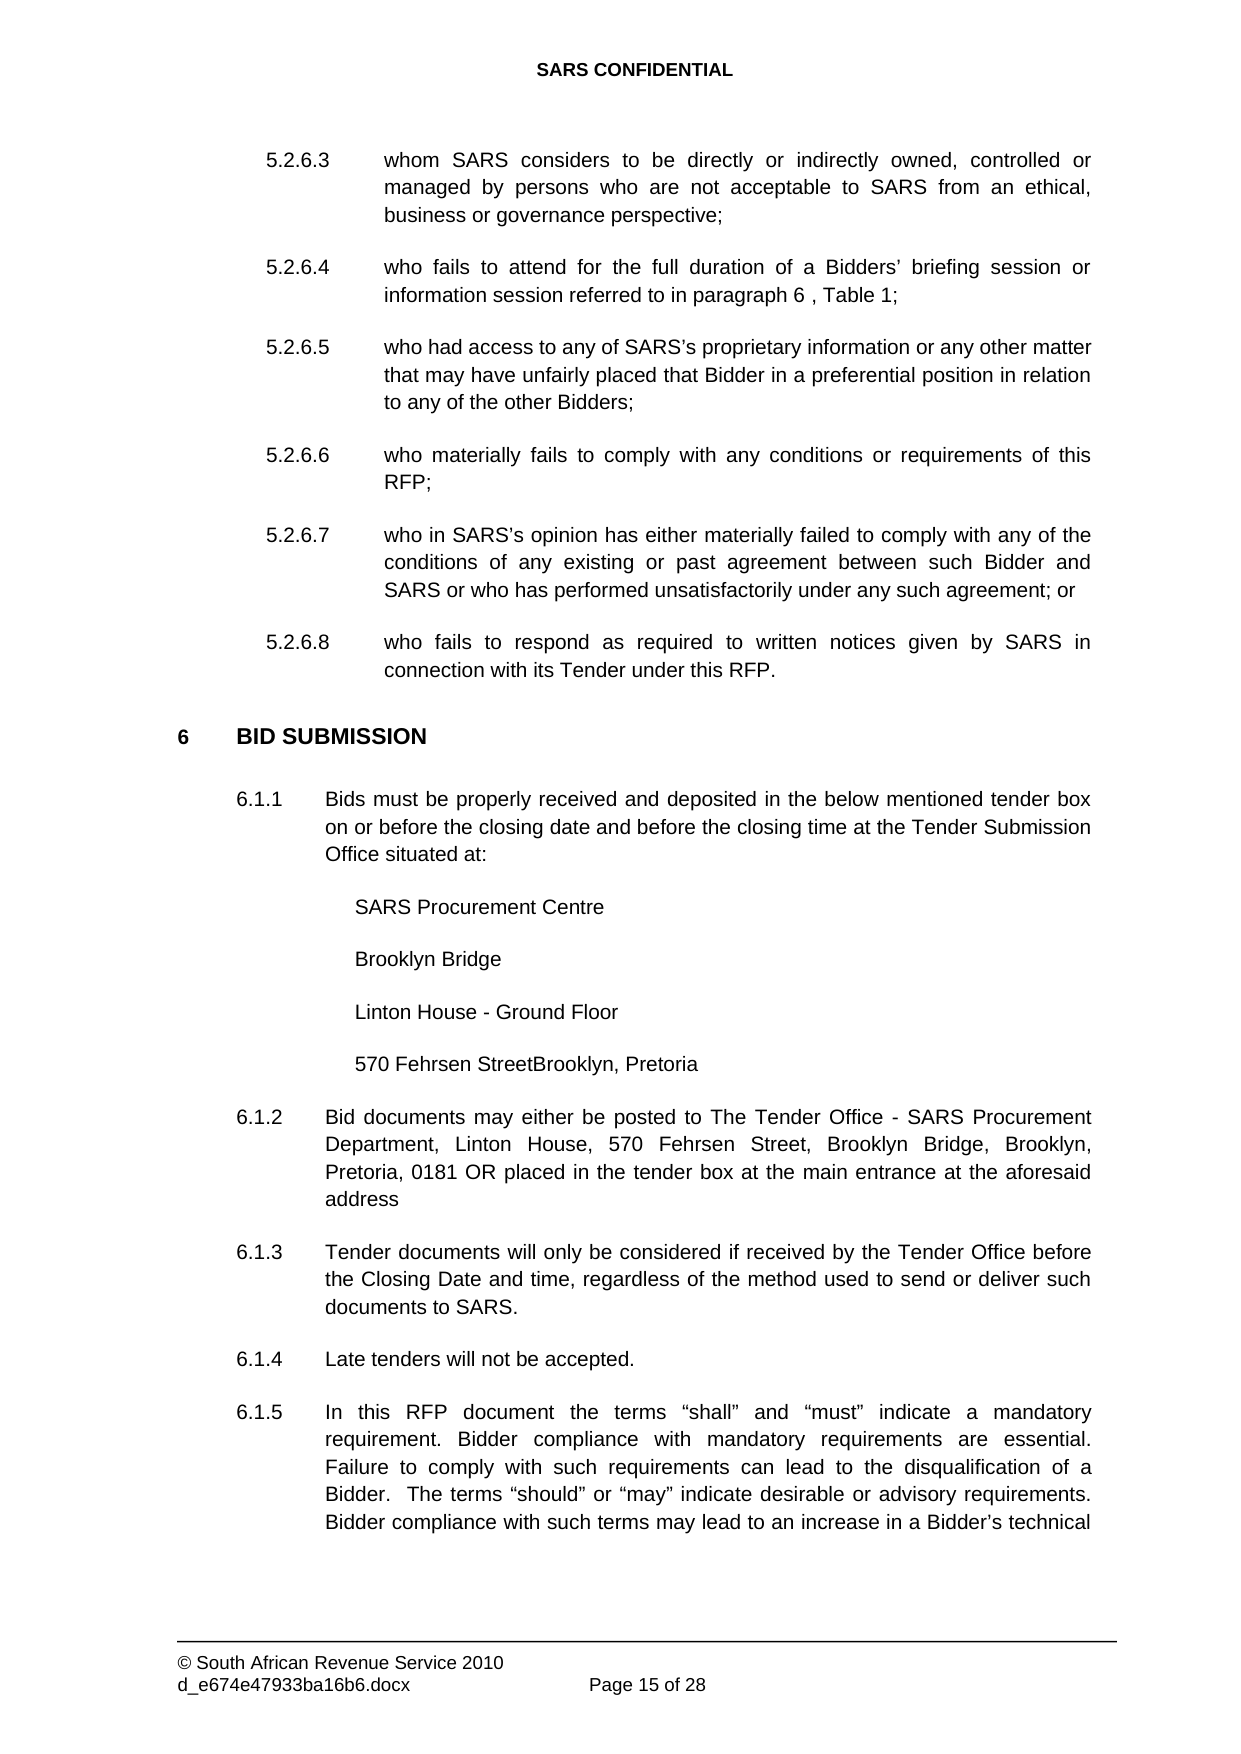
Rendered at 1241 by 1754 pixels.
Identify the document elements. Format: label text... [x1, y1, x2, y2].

list SARS Procurement Centre [354, 895, 1092, 919]
text who in SARS’s opinion has either materially failed to comply with any of the conditions of any existing or past agreement between such Bidder and SARS or who has performed unsatisfactorily under any such agreement; or [266, 523, 1092, 602]
text BID Submission [177, 723, 1092, 749]
text who had access to any of SARS’s proprietary information or any other matter that may have unfairly placed that Bidder in a preferential position in relation to any of the other Bidders; [266, 335, 1092, 414]
list Linton House - Ground Floor [354, 1000, 1092, 1024]
text Late tenders will not be accepted. [236, 1347, 1092, 1371]
list Brooklyn Bridge [354, 947, 1092, 971]
list 570 Fehrsen StreetBrooklyn, Pretoria [354, 1052, 1092, 1076]
text Tender documents will only be considered if received by the Tender Office before the Closing Date and time, regardless of the method used to send or deliver such documents to SARS. [236, 1240, 1092, 1319]
text whom SARS considers to be directly or indirectly owned, controlled or managed by persons who are not acceptable to SARS from an ethical, business or governance perspective; [266, 148, 1092, 227]
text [236, 1400, 1092, 1534]
text Bid documents may either be posted to The Tender Office - SARS Procurement Department, Linton House, 570 Fehrsen Street, Brooklyn Bridge, Brooklyn, Pretoria, 0181 OR placed in the tender box at the main entrance at the aforesaid address [236, 1105, 1092, 1211]
text who materially fails to comply with any conditions or requirements of this RFP; [266, 443, 1092, 494]
text who fails to respond as required to written notices given by SARS in connection with its Tender under this RFP. [266, 630, 1092, 682]
text who fails to attend for the full duration of a Bidders’ briefing session or information session referred to in paragraph 6 , Table 1; [266, 255, 1092, 307]
text Bids must be properly received and deposited in the below mentioned tender box on or before the closing date and before the closing time at the Tender Submission Office situated at: [236, 787, 1092, 866]
